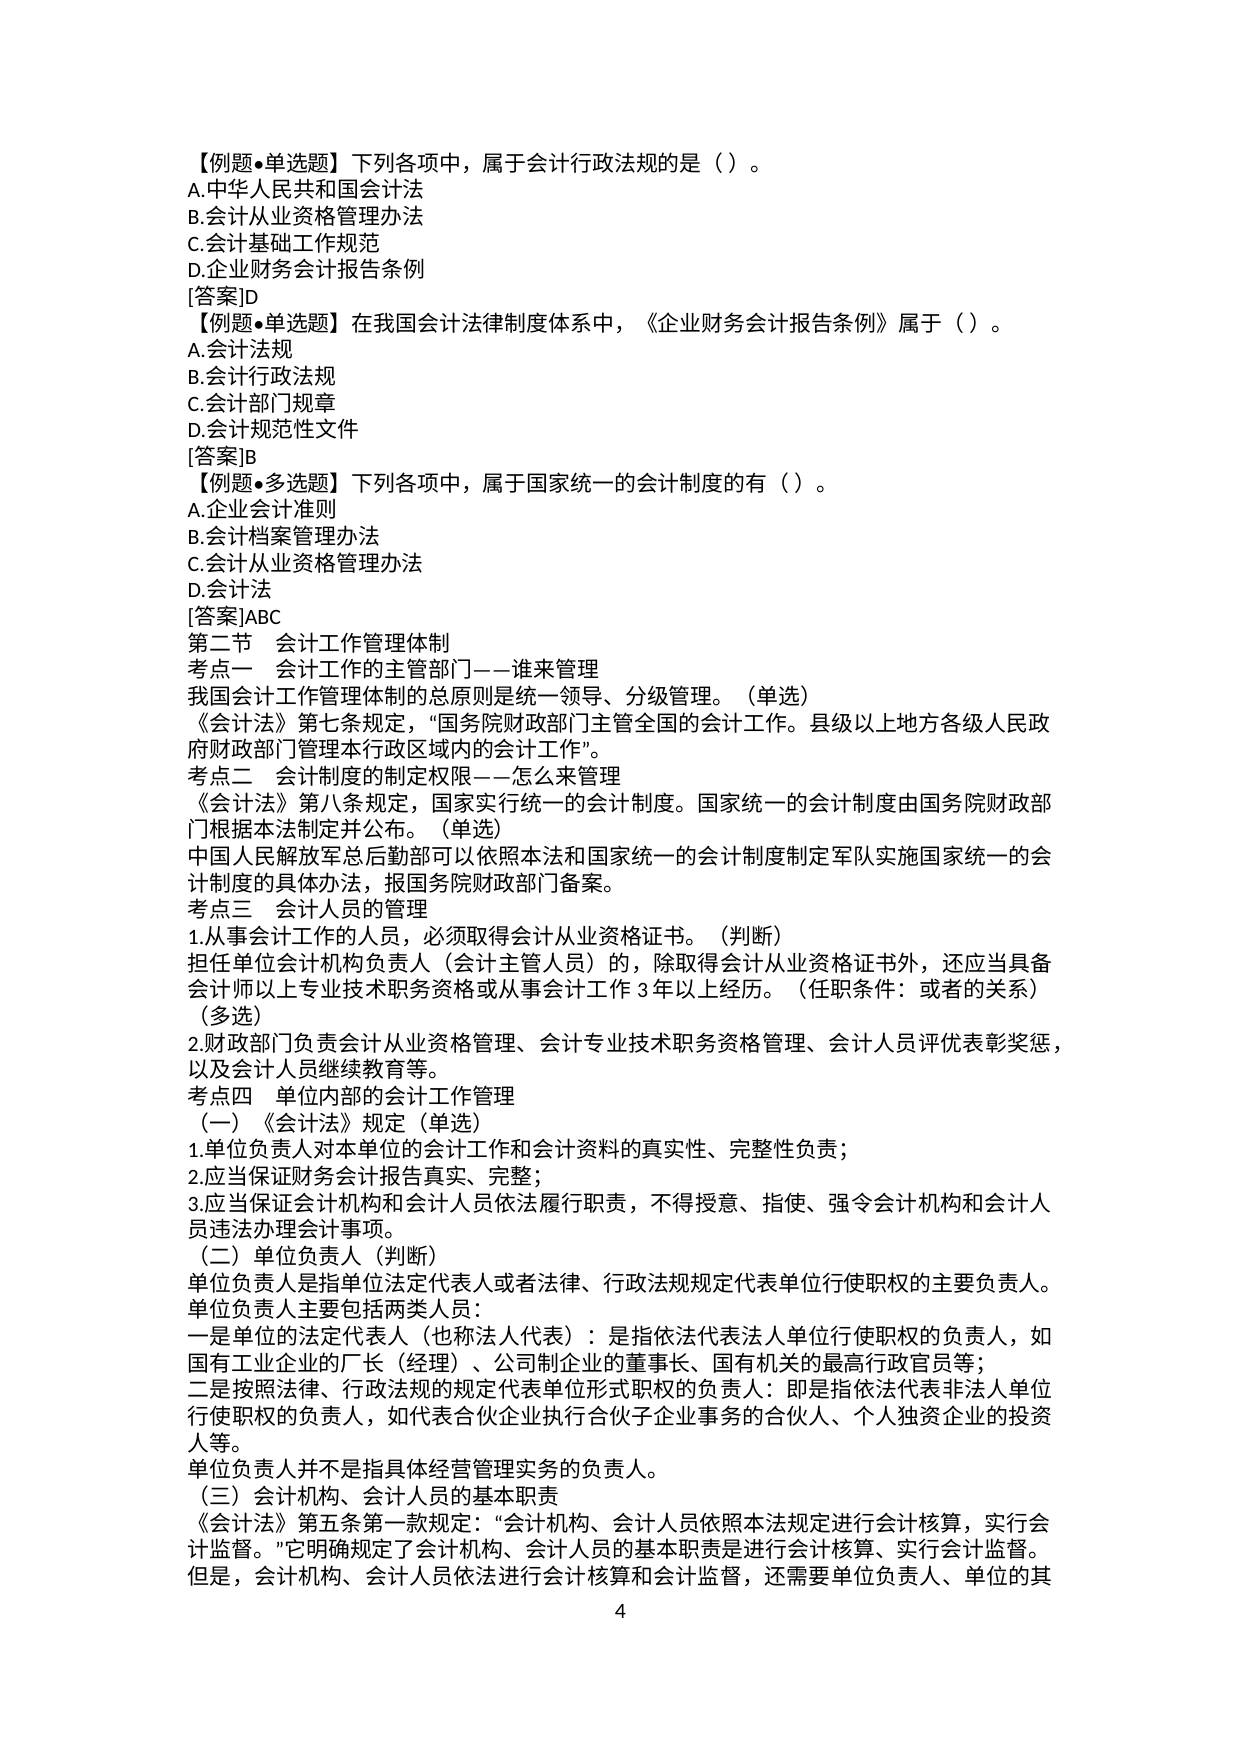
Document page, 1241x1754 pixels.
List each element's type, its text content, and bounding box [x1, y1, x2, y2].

text 单位负责人主要包括两类人员： [187, 1297, 1053, 1323]
text 中国人民解放军总后勤部可以依照本法和国家统一的会计制度制定军队实施国家统一的会计制度的具体办法，报国务院财政部门备案。 [187, 843, 1053, 897]
text 《会计法》第七条规定，“国务院财政部门主管全国的会计工作。县级以上地方各级人民政府财政部门管理本行政区域内的会计工作”。 [187, 710, 1053, 763]
text 单位负责人是指单位法定代表人或者法律、行政法规规定代表单位行使职权的主要负责人。 [187, 1270, 1053, 1297]
text C.会计部门规章 [187, 390, 1053, 417]
text 【例题•多选题】下列各项中，属于国家统一的会计制度的有（ ）。 [187, 470, 1053, 497]
text B.会计行政法规 [187, 363, 1053, 390]
text [答案]B [187, 443, 1053, 470]
text 考点一 会计工作的主管部门——谁来管理 [187, 657, 1053, 683]
text 1.从事会计工作的人员，必须取得会计从业资格证书。（判断） [187, 923, 1053, 950]
text 【例题•单选题】在我国会计法律制度体系中，《企业财务会计报告条例》属于（ ）。 [187, 310, 1053, 337]
text 【例题•单选题】下列各项中，属于会计行政法规的是（ ）。 [187, 150, 1053, 177]
text B.会计从业资格管理办法 [187, 203, 1053, 230]
text 考点三 会计人员的管理 [187, 897, 1053, 923]
text B.会计档案管理办法 [187, 523, 1053, 550]
text （三）会计机构、会计人员的基本职责 [187, 1483, 1053, 1510]
text 3.应当保证会计机构和会计人员依法履行职责，不得授意、指使、强令会计机构和会计人员违法办理会计事项。 [187, 1190, 1053, 1243]
text 一是单位的法定代表人（也称法人代表）：是指依法代表法人单位行使职权的负责人，如国有工业企业的厂长（经理）、公司制企业的董事长、国有机关的最高行政官员等； [187, 1323, 1053, 1377]
text 单位负责人并不是指具体经营管理实务的负责人。 [187, 1457, 1053, 1483]
text C.会计从业资格管理办法 [187, 550, 1053, 577]
text 担任单位会计机构负责人（会计主管人员）的，除取得会计从业资格证书外，还应当具备会计师以上专业技术职务资格或从事会计工作3年以上经历。（任职条件：或者的关系）（多选） [187, 950, 1053, 1030]
text 考点四 单位内部的会计工作管理 [187, 1083, 1053, 1110]
text [答案]D [187, 283, 1053, 310]
text [答案]ABC [187, 603, 1053, 630]
text 二是按照法律、行政法规的规定代表单位形式职权的负责人：即是指依法代表非法人单位行使职权的负责人，如代表合伙企业执行合伙子企业事务的合伙人、个人独资企业的投资人等。 [187, 1377, 1053, 1457]
text D.企业财务会计报告条例 [187, 257, 1053, 283]
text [187, 1510, 1053, 1590]
text 第二节 会计工作管理体制 [187, 630, 1053, 657]
text A.会计法规 [187, 337, 1053, 363]
text A.企业会计准则 [187, 497, 1053, 523]
text （二）单位负责人（判断） [187, 1243, 1053, 1270]
text C.会计基础工作规范 [187, 230, 1053, 257]
text A.中华人民共和国会计法 [187, 177, 1053, 203]
text 2.财政部门负责会计从业资格管理、会计专业技术职务资格管理、会计人员评优表彰奖惩，以及会计人员继续教育等。 [187, 1030, 1053, 1083]
text 《会计法》第八条规定，国家实行统一的会计制度。国家统一的会计制度由国务院财政部门根据本法制定并公布。（单选） [187, 790, 1053, 843]
text 2.应当保证财务会计报告真实、完整； [187, 1163, 1053, 1190]
text 考点二 会计制度的制定权限——怎么来管理 [187, 763, 1053, 790]
text D.会计法 [187, 577, 1053, 603]
text 1.单位负责人对本单位的会计工作和会计资料的真实性、完整性负责； [187, 1137, 1053, 1163]
text 我国会计工作管理体制的总原则是统一领导、分级管理。（单选） [187, 683, 1053, 710]
text D.会计规范性文件 [187, 417, 1053, 443]
text （一）《会计法》规定（单选） [187, 1110, 1053, 1137]
